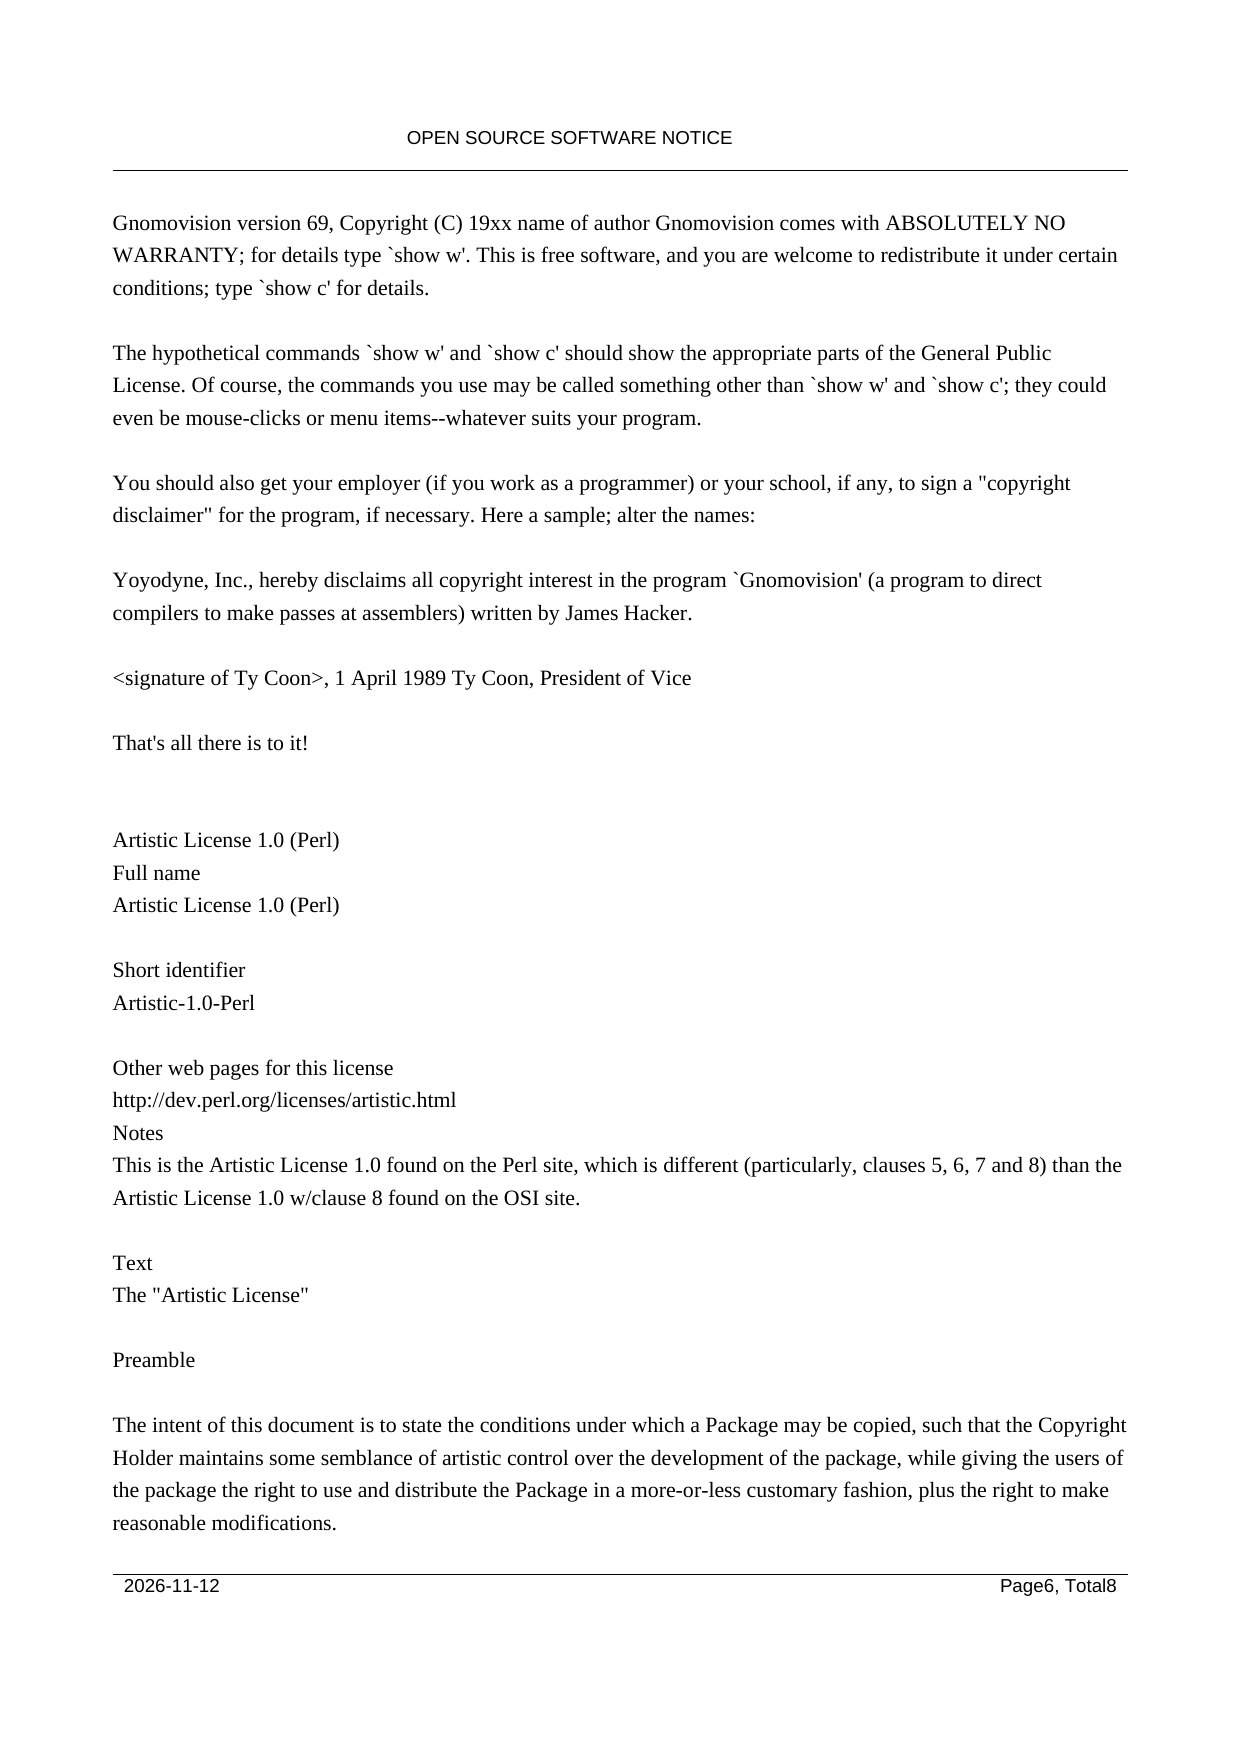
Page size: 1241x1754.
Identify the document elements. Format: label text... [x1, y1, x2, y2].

text Full name [112, 856, 1128, 889]
text <signature of Ty Coon>, 1 April 1989 Ty Coon, President of Vice [112, 661, 1128, 694]
text Yoyodyne, Inc., hereby disclaims all copyright interest in the program `Gnomovision' (a program to direct compilers to make passes at assemblers) written by James Hacker. [112, 564, 1128, 629]
text You should also get your employer (if you work as a programmer) or your school, if any, to sign a "copyright disclaimer" for the program, if necessary. Here a sample; alter the names: [112, 466, 1128, 531]
text Other web pages for this license [112, 1051, 1128, 1084]
text Artistic-1.0-Perl [112, 986, 1128, 1019]
text Gnomovision version 69, Copyright (C) 19xx name of author Gnomovision comes with ABSOLUTELY NO WARRANTY; for details type `show w'. This is free software, and you are welcome to redistribute it under certain conditions; type `show c' for details. [112, 206, 1128, 304]
text http://dev.perl.org/licenses/artistic.html [112, 1084, 1128, 1116]
text Text [112, 1246, 1128, 1279]
text Artistic License 1.0 (Perl) [112, 889, 1128, 921]
text The "Artistic License" [112, 1279, 1128, 1311]
text Notes [112, 1116, 1128, 1149]
text Preamble [112, 1344, 1128, 1376]
text Short identifier [112, 954, 1128, 986]
text The hypothetical commands `show w' and `show c' should show the appropriate parts of the General Public License. Of course, the commands you use may be called something other than `show w' and `show c'; they could even be mouse-clicks or menu items--whatever suits your program. [112, 336, 1128, 434]
text This is the Artistic License 1.0 found on the Perl site, which is different (particularly, clauses 5, 6, 7 and 8) than the Artistic License 1.0 w/clause 8 found on the OSI site. [112, 1149, 1128, 1214]
text Artistic License 1.0 (Perl) [112, 791, 1128, 856]
text That's all there is to it! [112, 726, 1128, 759]
text The intent of this document is to state the conditions under which a Package may be copied, such that the Copyright Holder maintains some semblance of artistic control over the development of the package, while giving the users of the package the right to use and distribute the Package in a more-or-less customary fashion, plus the right to make reasonable modifications. [112, 1409, 1128, 1539]
